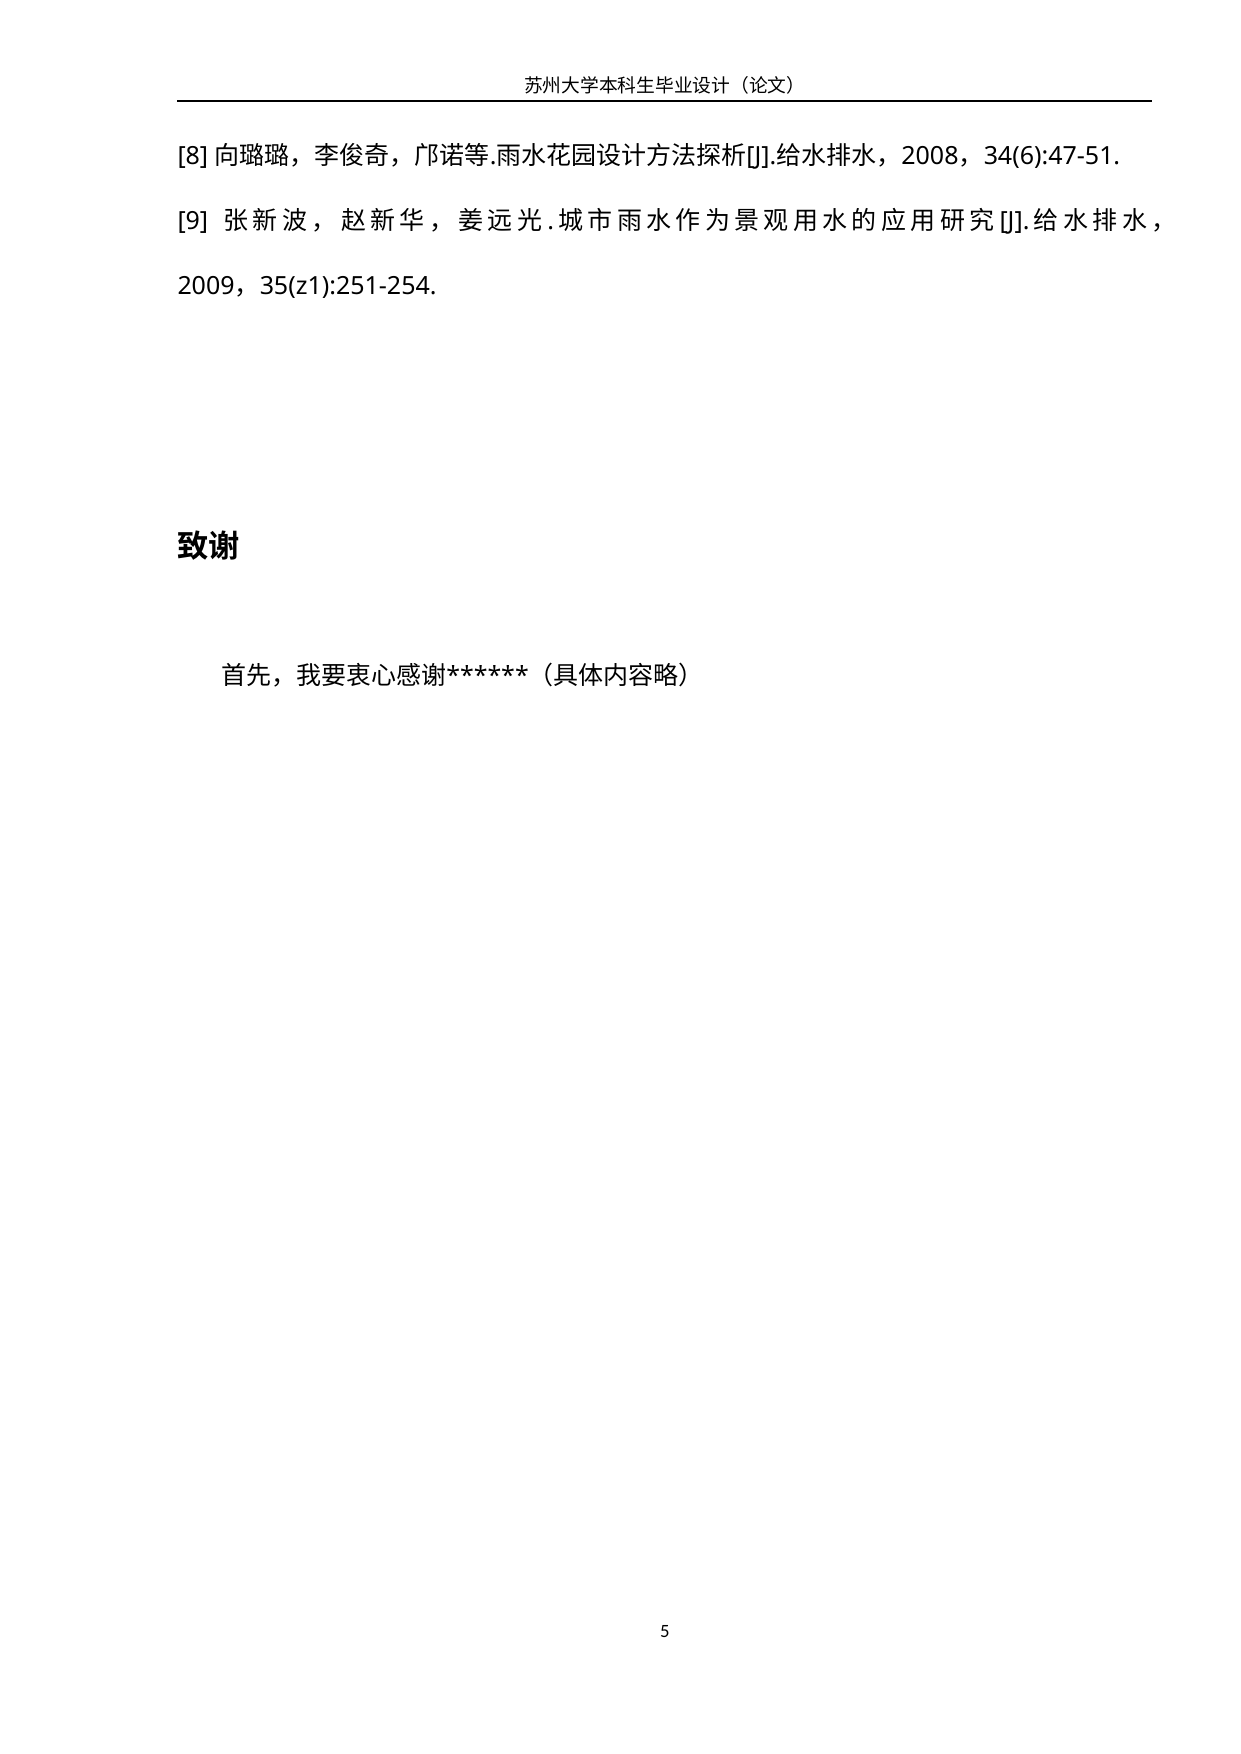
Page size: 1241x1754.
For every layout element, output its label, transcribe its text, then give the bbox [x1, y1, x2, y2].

text 首先，我要衷心感谢******（具体内容略） [177, 641, 1152, 706]
text 致谢 [177, 511, 1152, 576]
text [8] 向璐璐，李俊奇，邝诺等.雨水花园设计方法探析[J].给水排水，2008，34(6):47-51. [177, 121, 1152, 186]
text [9] 张新波，赵新华，姜远光.城市雨水作为景观用水的应用研究[J].给水排水，2009，35(z1):251-254. [177, 186, 1152, 316]
